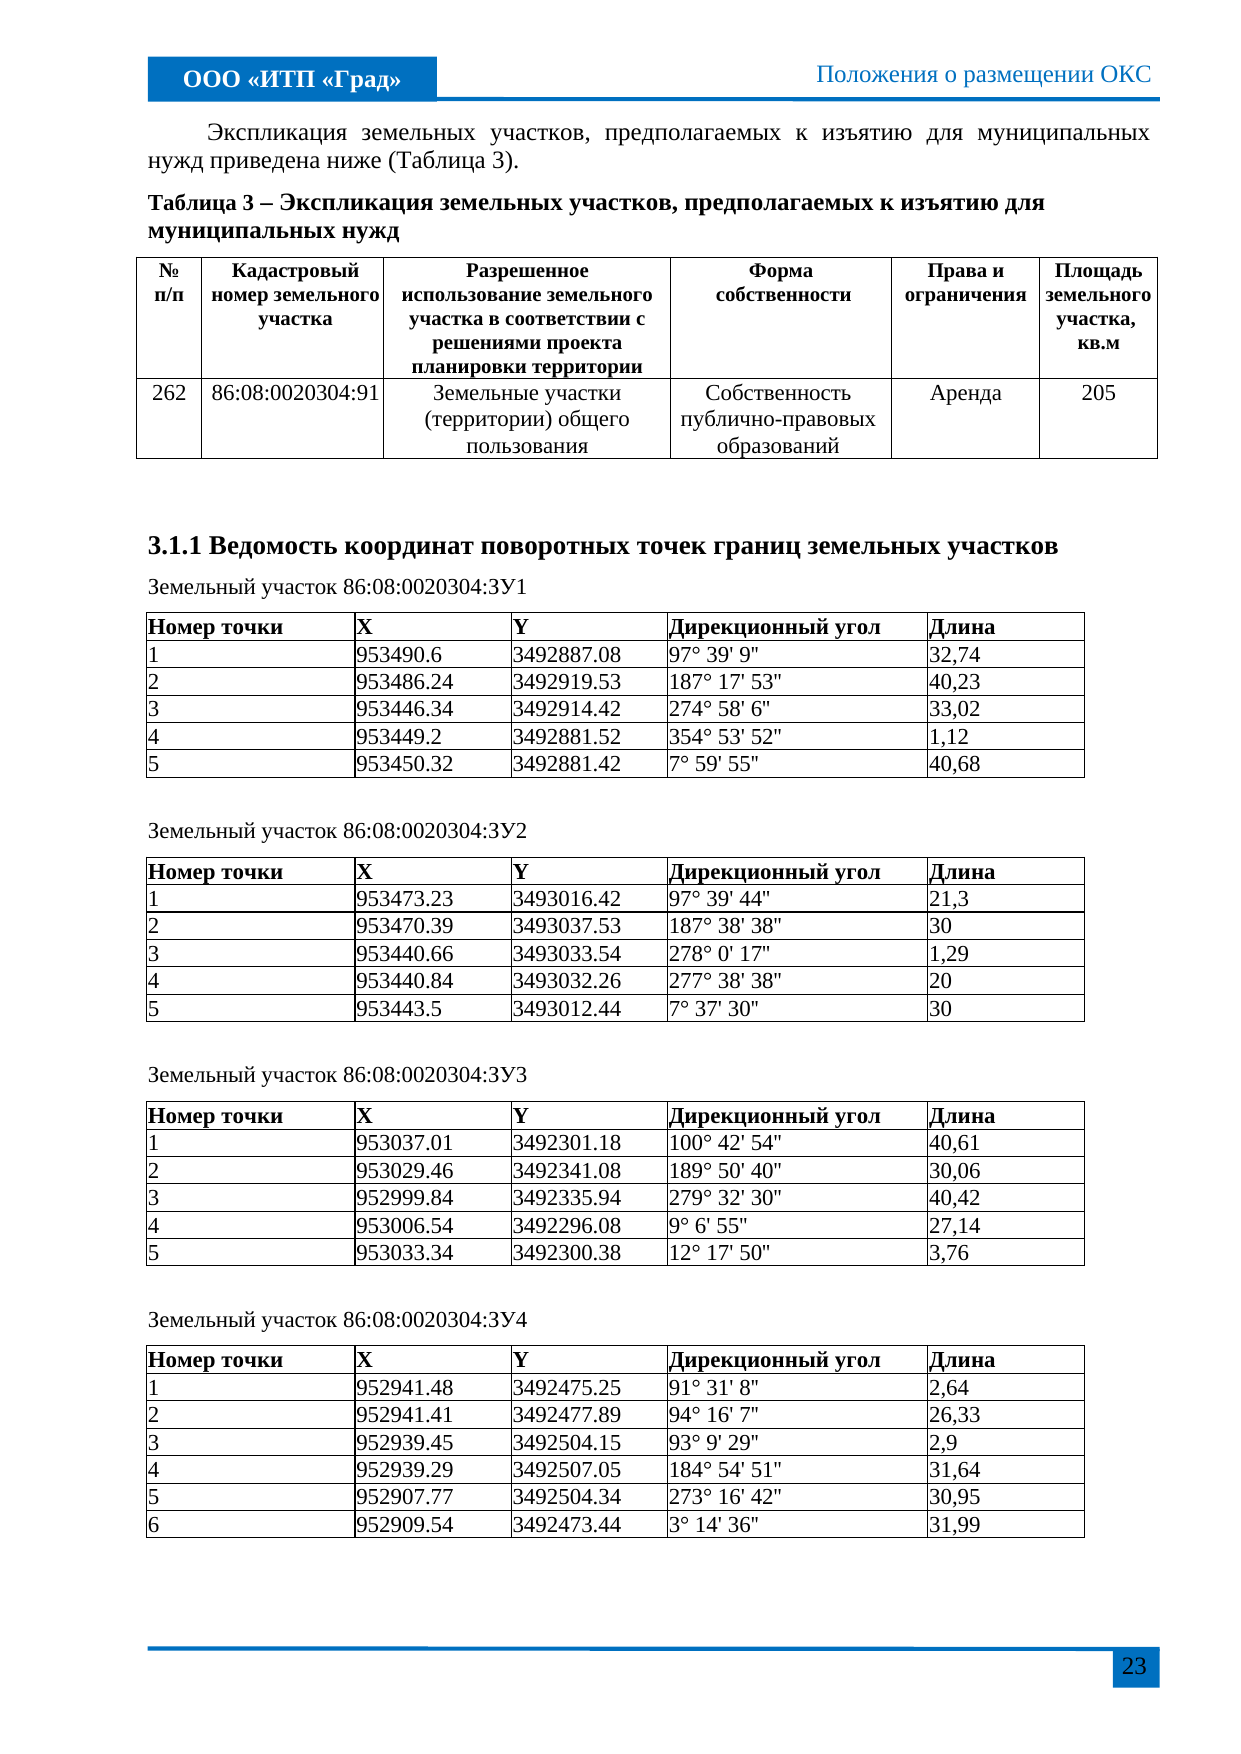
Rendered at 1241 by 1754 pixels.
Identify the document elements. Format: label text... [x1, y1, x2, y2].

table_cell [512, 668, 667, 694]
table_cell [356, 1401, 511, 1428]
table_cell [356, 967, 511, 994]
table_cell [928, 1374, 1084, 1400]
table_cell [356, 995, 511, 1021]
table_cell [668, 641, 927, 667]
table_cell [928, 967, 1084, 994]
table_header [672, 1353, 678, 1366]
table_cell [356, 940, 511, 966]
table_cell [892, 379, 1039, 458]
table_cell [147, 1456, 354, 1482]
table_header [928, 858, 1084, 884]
text Земельный участок 86:08:0020304:ЗУ4 [148, 1306, 1152, 1332]
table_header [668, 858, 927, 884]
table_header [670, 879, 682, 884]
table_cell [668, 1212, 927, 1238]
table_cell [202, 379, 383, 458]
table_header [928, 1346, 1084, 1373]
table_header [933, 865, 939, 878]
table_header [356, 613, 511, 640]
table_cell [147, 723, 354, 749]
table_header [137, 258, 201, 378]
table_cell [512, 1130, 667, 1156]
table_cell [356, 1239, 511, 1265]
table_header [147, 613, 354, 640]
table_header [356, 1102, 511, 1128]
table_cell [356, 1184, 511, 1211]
text Экспликация земельных участков, предполагаемых к изъятию для муниципальных нужд приведена ниже (Таблица 3). [148, 117, 1152, 174]
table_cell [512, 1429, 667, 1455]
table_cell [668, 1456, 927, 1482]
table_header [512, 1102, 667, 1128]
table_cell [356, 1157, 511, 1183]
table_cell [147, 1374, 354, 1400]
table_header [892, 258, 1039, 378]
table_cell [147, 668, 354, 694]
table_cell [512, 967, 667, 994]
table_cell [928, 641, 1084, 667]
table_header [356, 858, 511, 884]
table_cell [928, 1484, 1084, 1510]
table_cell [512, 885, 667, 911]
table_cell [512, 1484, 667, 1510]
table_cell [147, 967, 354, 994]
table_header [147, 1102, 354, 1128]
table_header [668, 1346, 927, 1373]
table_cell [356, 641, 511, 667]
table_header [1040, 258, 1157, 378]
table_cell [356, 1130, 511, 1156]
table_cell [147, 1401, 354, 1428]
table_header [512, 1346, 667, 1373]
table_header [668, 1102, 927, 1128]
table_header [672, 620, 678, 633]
text Земельный участок 86:08:0020304:ЗУ2 [148, 817, 1152, 843]
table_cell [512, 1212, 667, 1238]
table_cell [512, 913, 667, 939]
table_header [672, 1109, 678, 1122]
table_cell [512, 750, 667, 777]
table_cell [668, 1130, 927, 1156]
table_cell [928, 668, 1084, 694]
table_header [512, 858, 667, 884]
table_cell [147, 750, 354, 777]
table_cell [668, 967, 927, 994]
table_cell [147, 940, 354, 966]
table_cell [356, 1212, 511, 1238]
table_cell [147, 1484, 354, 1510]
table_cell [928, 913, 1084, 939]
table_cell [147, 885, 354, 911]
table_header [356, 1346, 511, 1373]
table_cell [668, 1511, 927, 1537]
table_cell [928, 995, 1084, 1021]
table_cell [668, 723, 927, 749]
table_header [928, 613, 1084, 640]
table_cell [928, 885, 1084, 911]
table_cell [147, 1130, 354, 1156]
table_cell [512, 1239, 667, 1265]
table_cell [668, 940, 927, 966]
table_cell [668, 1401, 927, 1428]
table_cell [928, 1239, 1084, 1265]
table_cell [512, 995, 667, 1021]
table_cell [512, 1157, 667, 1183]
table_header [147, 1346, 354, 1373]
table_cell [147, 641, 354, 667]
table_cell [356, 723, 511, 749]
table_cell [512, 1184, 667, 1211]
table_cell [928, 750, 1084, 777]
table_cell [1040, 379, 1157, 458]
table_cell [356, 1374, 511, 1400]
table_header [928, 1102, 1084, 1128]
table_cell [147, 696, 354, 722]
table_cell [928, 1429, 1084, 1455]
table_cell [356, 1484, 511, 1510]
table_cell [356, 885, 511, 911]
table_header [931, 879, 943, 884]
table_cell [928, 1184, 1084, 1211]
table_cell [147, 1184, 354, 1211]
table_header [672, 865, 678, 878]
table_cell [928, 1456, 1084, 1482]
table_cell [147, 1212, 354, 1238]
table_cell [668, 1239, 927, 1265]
text Земельный участок 86:08:0020304:ЗУ3 [148, 1062, 1152, 1088]
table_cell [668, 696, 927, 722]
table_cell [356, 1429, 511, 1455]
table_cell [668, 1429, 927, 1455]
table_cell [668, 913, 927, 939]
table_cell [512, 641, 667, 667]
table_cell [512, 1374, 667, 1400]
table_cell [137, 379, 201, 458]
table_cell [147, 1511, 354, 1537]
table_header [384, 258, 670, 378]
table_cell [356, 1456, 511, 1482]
subtitle Ведомость координат поворотных точек границ земельных участков [148, 529, 1152, 560]
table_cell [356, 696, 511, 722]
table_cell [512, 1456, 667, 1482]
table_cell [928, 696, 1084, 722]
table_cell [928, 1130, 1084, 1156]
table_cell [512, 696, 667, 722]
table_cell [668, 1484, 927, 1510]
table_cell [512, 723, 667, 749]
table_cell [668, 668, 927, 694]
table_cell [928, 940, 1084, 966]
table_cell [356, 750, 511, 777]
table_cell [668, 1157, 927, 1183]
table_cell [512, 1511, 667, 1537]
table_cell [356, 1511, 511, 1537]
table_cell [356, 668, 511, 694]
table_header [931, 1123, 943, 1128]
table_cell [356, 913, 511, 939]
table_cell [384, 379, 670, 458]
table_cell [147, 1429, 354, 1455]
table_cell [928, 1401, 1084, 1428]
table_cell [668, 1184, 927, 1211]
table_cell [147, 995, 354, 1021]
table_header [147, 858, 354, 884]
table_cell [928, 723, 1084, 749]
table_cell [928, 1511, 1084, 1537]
text Земельный участок 86:08:0020304:ЗУ1 [148, 573, 1152, 599]
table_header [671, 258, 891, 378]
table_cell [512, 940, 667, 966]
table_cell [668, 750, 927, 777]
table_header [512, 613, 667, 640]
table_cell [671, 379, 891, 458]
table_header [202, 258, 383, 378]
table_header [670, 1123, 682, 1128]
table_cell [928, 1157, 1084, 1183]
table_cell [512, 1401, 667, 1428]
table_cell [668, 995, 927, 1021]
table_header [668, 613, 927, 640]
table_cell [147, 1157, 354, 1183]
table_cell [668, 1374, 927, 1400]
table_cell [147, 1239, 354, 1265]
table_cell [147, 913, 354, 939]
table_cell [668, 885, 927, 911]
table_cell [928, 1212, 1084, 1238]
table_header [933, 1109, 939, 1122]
